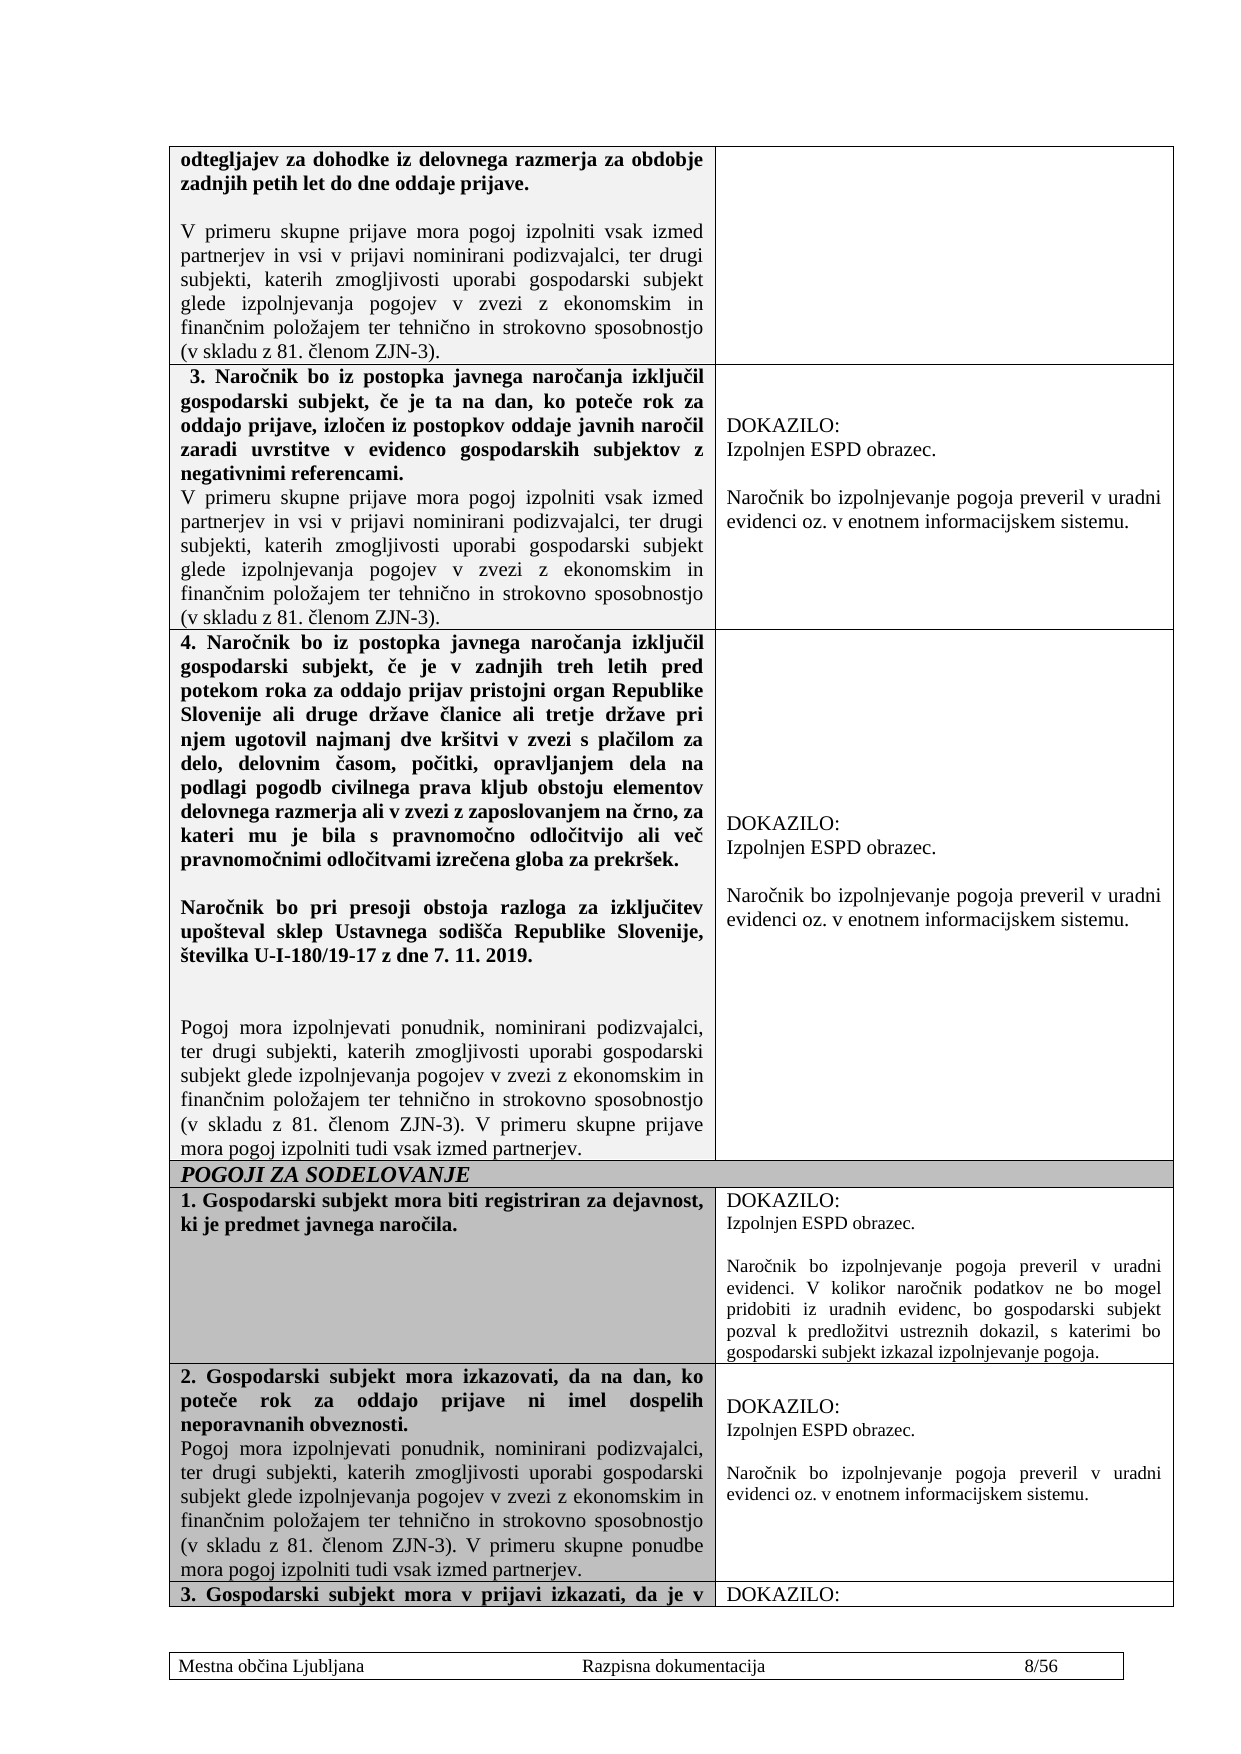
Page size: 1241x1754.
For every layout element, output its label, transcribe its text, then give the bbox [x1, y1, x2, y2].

table_cell DOKAZILO: Izpolnjen ESPD obrazec. Naročnik bo izpolnjevanje pogoja preveril v uradni evidenci oz. v enotnem informacijskem sistemu. [716, 630, 1173, 1159]
table_cell DOKAZILO: Izpolnjen ESPD obrazec. Naročnik bo izpolnjevanje pogoja preveril v uradni evidenci oz. v enotnem informacijskem sistemu. [716, 365, 1173, 629]
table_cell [170, 147, 715, 363]
table_cell 3. Naročnik bo iz postopka javnega naročanja izključil gospodarski subjekt, če je ta na dan, ko poteče rok za oddajo prijave, izločen iz postopkov oddaje javnih naročil zaradi uvrstitve v evidenco gospodarskih subjektov z negativnimi referencami. V primeru skupne prijave mora pogoj izpolniti vsak izmed partnerjev in vsi v prijavi nominirani podizvajalci, ter drugi subjekti, katerih zmogljivosti uporabi gospodarski subjekt glede izpolnjevanja pogojev v zvezi z ekonomskim in finančnim položajem ter tehnično in strokovno sposobnostjo (v skladu z 81. členom ZJN-3). [170, 365, 715, 629]
table_cell 4. Naročnik bo iz postopka javnega naročanja izključil gospodarski subjekt, če je v zadnjih treh letih pred potekom roka za oddajo prijav pristojni organ Republike Slovenije ali druge države članice ali tretje države pri njem ugotovil najmanj dve kršitvi v zvezi s plačilom za delo, delovnim časom, počitki, opravljanjem dela na podlagi pogodb civilnega prava kljub obstoju elementov delovnega razmerja ali v zvezi z zaposlovanjem na črno, za kateri mu je bila s pravnomočno odločitvijo ali več pravnomočnimi odločitvami izrečena globa za prekršek. Naročnik bo pri presoji obstoja razloga za izključitev upošteval sklep Ustavnega sodišča Republike Slovenije, številka U-I-180/19-17 z dne 7. 11. 2019. Pogoj mora izpolnjevati ponudnik, nominirani podizvajalci, ter drugi subjekti, katerih zmogljivosti uporabi gospodarski subjekt glede izpolnjevanja pogojev v zvezi z ekonomskim in finančnim položajem ter tehnično in strokovno sposobnostjo (v skladu z 81. členom ZJN-3). V primeru skupne prijave mora pogoj izpolniti tudi vsak izmed partnerjev. [170, 630, 715, 1159]
table_cell 1. Gospodarski subjekt mora biti registriran za dejavnost, ki je predmet javnega naročila. [170, 1188, 715, 1363]
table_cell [716, 147, 1173, 363]
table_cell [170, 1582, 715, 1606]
table_cell 2. Gospodarski subjekt mora izkazovati, da na dan, ko poteče rok za oddajo prijave ni imel dospelih neporavnanih obveznosti. Pogoj mora izpolnjevati ponudnik, nominirani podizvajalci, ter drugi subjekti, katerih zmogljivosti uporabi gospodarski subjekt glede izpolnjevanja pogojev v zvezi z ekonomskim in finančnim položajem ter tehnično in strokovno sposobnostjo (v skladu z 81. členom ZJN-3). V primeru skupne ponudbe mora pogoj izpolniti tudi vsak izmed partnerjev. [170, 1364, 715, 1581]
table_cell POGOJI ZA SODELOVANJE [170, 1161, 1173, 1187]
table_cell DOKAZILO: Izpolnjen ESPD obrazec. Naročnik bo izpolnjevanje pogoja preveril v uradni evidenci. V kolikor naročnik podatkov ne bo mogel pridobiti iz uradnih evidenc, bo gospodarski subjekt pozval k predložitvi ustreznih dokazil, s katerimi bo gospodarski subjekt izkazal izpolnjevanje pogoja. [716, 1188, 1173, 1363]
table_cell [716, 1582, 1173, 1606]
table_cell DOKAZILO: Izpolnjen ESPD obrazec. Naročnik bo izpolnjevanje pogoja preveril v uradni evidenci oz. v enotnem informacijskem sistemu. [716, 1364, 1173, 1581]
